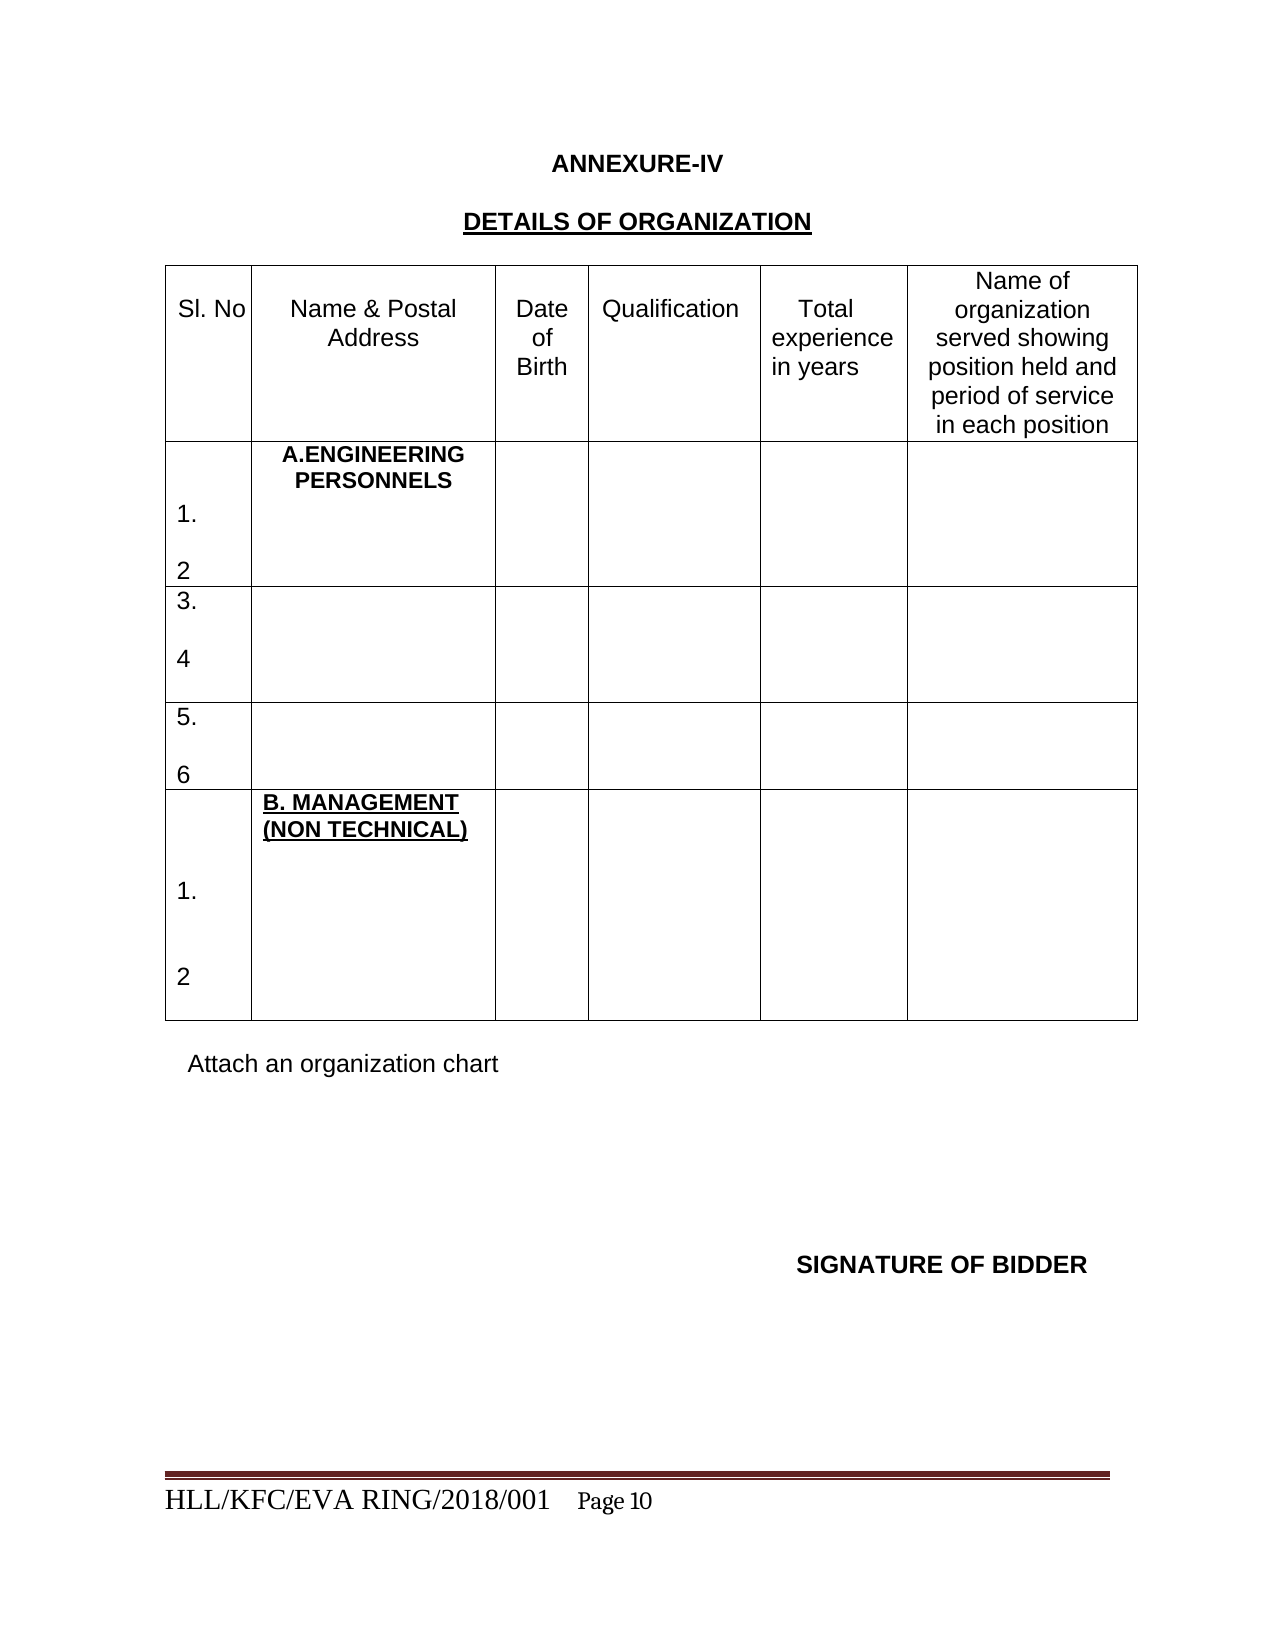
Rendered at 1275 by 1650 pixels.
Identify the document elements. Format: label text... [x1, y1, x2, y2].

table_cell [589, 587, 760, 702]
table_cell 1. 2 [166, 790, 251, 1020]
table_cell [496, 790, 588, 1020]
table_cell [761, 703, 907, 789]
table_cell [252, 703, 495, 789]
table_cell [496, 442, 588, 586]
table_cell [908, 790, 1137, 1020]
table_cell [589, 703, 760, 789]
table_cell [908, 703, 1137, 789]
table_cell [761, 790, 907, 1020]
table_header Name of organization served showing position held and period of service in each position [908, 266, 1137, 441]
table_cell [908, 442, 1137, 586]
text ANNEXURE-IV [547, 149, 727, 178]
table_cell [589, 442, 760, 586]
table_cell [496, 587, 588, 702]
text DETAILS OF ORGANIZATION [459, 207, 816, 236]
table_cell 5. 6 [166, 703, 251, 789]
table_cell A.ENGINEERING PERSONNELS [252, 442, 495, 586]
table_cell [761, 587, 907, 702]
table_header Total experience in years [761, 266, 907, 441]
table_cell [589, 790, 760, 1020]
table_cell 1. 2 [166, 442, 251, 586]
table_header Sl. No [166, 266, 251, 441]
table_cell [908, 587, 1137, 702]
table_cell [252, 587, 495, 702]
text Attach an organization chart [187, 1049, 1110, 1078]
table_cell 3. 4 [166, 587, 251, 702]
table_cell [496, 703, 588, 789]
table_header Name & Postal Address [252, 266, 495, 441]
table_cell [761, 442, 907, 586]
table_header Qualification [589, 266, 760, 441]
table_header Date of Birth [496, 266, 588, 441]
text SIGNATURE OF BIDDER [164, 1251, 1087, 1279]
table_cell B. MANAGEMENT (NON TECHNICAL) [252, 790, 495, 1020]
